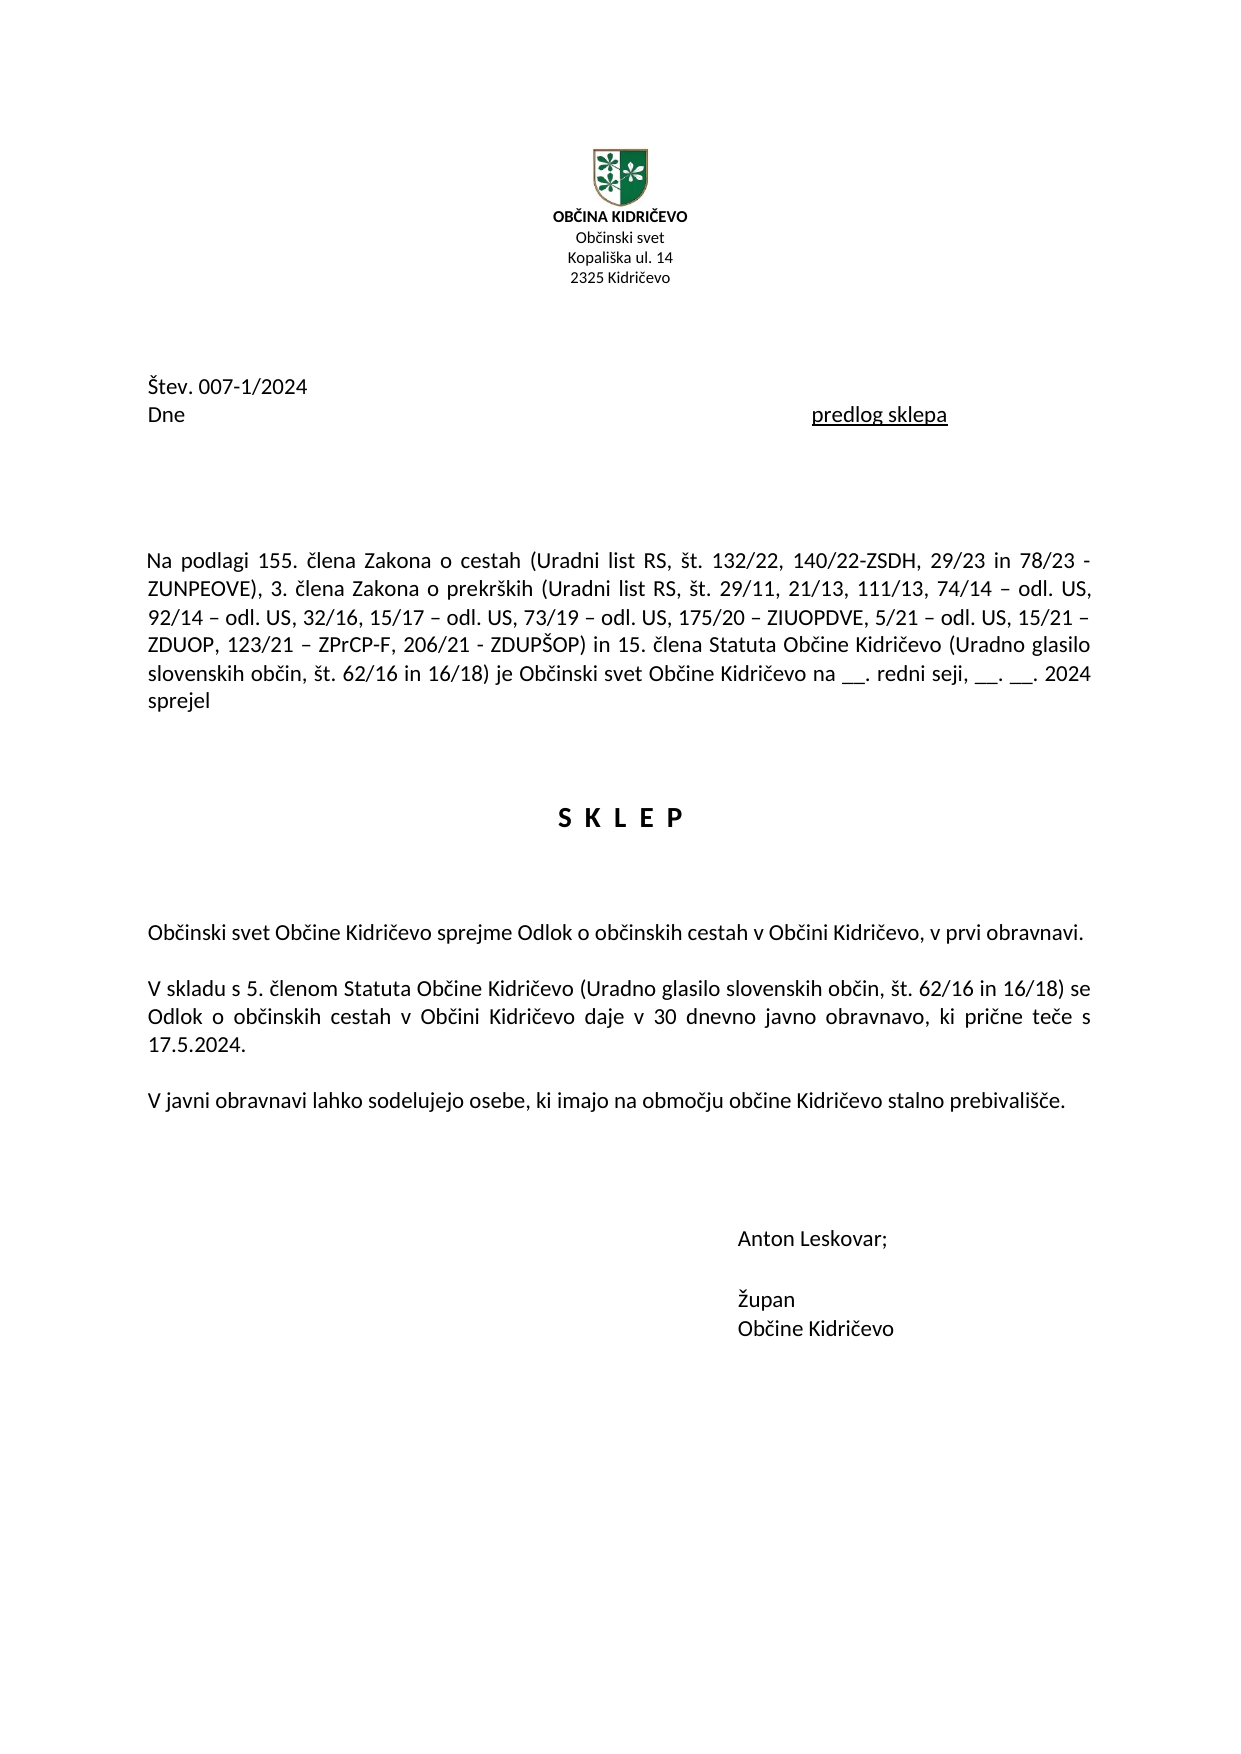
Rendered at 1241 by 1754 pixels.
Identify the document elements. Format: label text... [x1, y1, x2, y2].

text Kopališka ul. 14 [148, 247, 1093, 268]
text OBČINA KIDRIČEVO [148, 207, 1093, 227]
text Občinski svet [148, 227, 1093, 247]
text Občinski svet Občine Kidričevo sprejme Odlok o občinskih cestah v Občini Kidričevo, v prvi obravnavi. [148, 918, 1093, 946]
text Na podlagi 155. člena Zakona o cestah (Uradni list RS, št. 132/22, 140/22-ZSDH, 29/23 in 78/23 - ZUNPEOVE), 3. člena Zakona o prekrških (Uradni list RS, št. 29/11, 21/13, 111/13, 74/14 – odl. US, 92/14 – odl. US, 32/16, 15/17 – odl. US, 73/19 – odl. US, 175/20 – ZIUOPDVE, 5/21 – odl. US, 15/21 – ZDUOP, 123/21 – ZPrCP-F, 206/21 - ZDUPŠOP) in 15. člena Statuta Občine Kidričevo (Uradno glasilo slovenskih občin, št. 62/16 in 16/18) je Občinski svet Občine Kidričevo na __. redni seji, __. __. 2024 sprejel [146, 547, 1093, 715]
text Štev. 007-1/2024 [148, 372, 1093, 400]
text župan [146, 1283, 1093, 1314]
text Dne predlog sklepa [148, 400, 1093, 456]
text Občine Kidričevo [146, 1314, 1093, 1342]
picture [591, 147, 649, 207]
text S K L E P [148, 799, 1093, 834]
text V skladu s 5. členom Statuta Občine Kidričevo (Uradno glasilo slovenskih občin, št. 62/16 in 16/18) se Odlok o občinskih cestah v Občini Kidričevo daje v 30 dnevno javno obravnavo, ki prične teče s 17.5.2024. [148, 974, 1093, 1058]
subtitle Anton Leskovar; [148, 1224, 1093, 1252]
text 2325 Kidričevo [148, 268, 1093, 288]
text V javni obravnavi lahko sodelujejo osebe, ki imajo na območju občine Kidričevo stalno prebivališče. [148, 1087, 1093, 1114]
